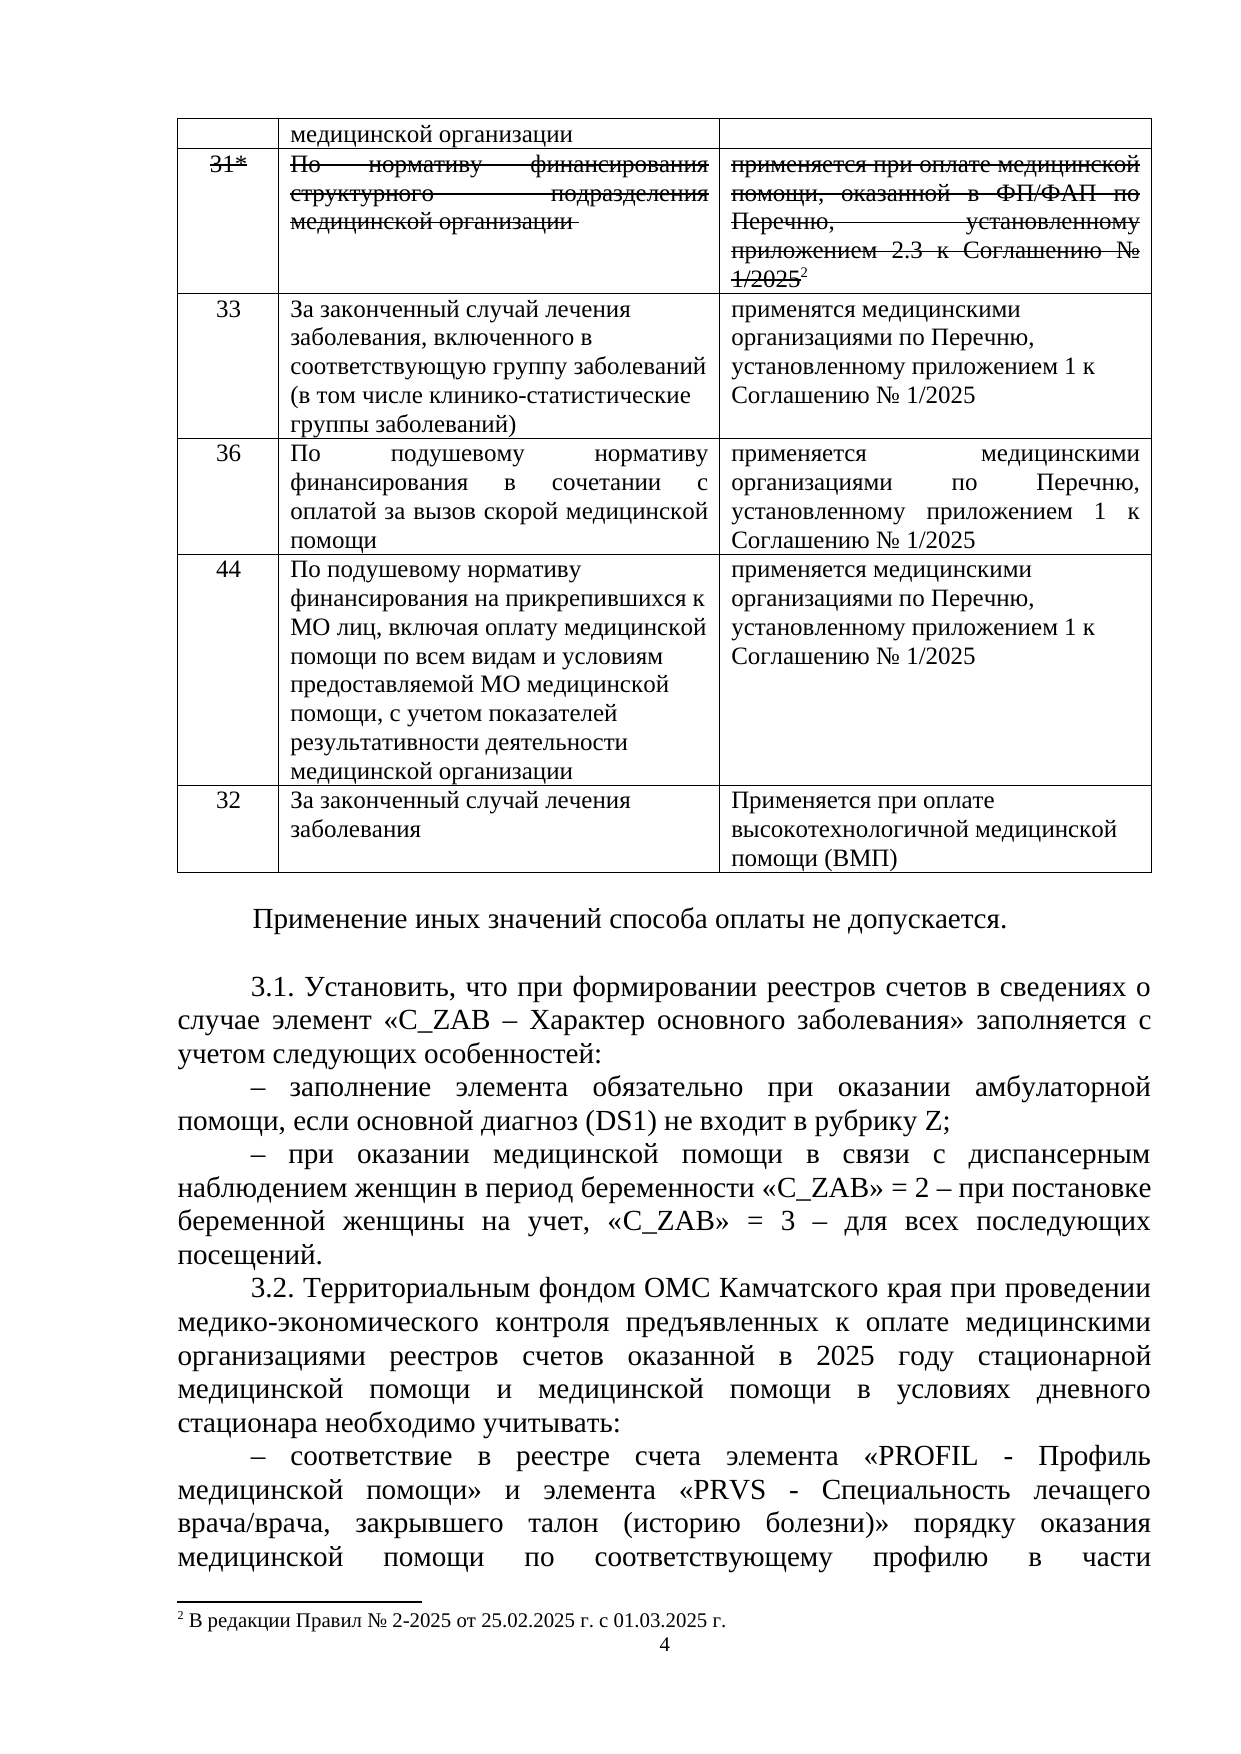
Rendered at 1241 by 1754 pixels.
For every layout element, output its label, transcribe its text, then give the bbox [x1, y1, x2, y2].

table_cell 33 [178, 294, 278, 437]
text Применение иных значений способа оплаты не допускается. [177, 902, 1152, 935]
table_cell За законченный случай лечения заболевания, включенного в соответствующую группу заболеваний (в том числе клинико-статистические группы заболеваний) [279, 294, 719, 437]
text 3.2. Территориальным фондом ОМС Камчатского края при проведении медико-экономического контроля предъявленных к оплате медицинскими организациями реестров счетов оказанной в 2025 году стационарной медицинской помощи и медицинской помощи в условиях дневного стационара необходимо учитывать: [177, 1271, 1152, 1438]
table_cell 31* [178, 149, 278, 293]
text – при оказании медицинской помощи в связи с диспансерным наблюдением женщин в период беременности «C_ZAB» = 2 – при постановке беременной женщины на учет, «C_ZAB» = 3 – для всех последующих посещений. [177, 1136, 1152, 1271]
table_cell применяется медицинскими организациями по Перечню, установленному приложением 1 к Соглашению № 1/2025 [720, 555, 1151, 784]
text – заполнение элемента обязательно при оказании амбулаторной помощи, если основной диагноз (DS1) не входит в рубрику Z; [177, 1069, 1152, 1136]
table_cell 36 [178, 439, 278, 553]
text 3.1. Установить, что при формировании реестров счетов в сведениях о случае элемент «C_ZAB – Характер основного заболевания» заполняется с учетом следующих особенностей: [177, 969, 1152, 1069]
table_cell 44 [178, 555, 278, 784]
table_cell Применяется при оплате высокотехнологичной медицинской помощи (ВМП) [720, 786, 1151, 872]
table_cell применятся медицинскими организациями по Перечню, установленному приложением 1 к Соглашению № 1/2025 [720, 294, 1151, 437]
table_cell 31 [178, 119, 278, 148]
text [177, 1438, 1152, 1572]
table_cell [720, 119, 1151, 148]
table_cell применяется медицинскими организациями по Перечню, установленному приложением 1 к Соглашению № 1/2025 [720, 439, 1151, 553]
table_cell 32 [178, 786, 278, 872]
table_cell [279, 119, 719, 148]
table_cell применяется при оплате медицинской помощи, оказанной в ФП/ФАП по Перечню, установленному приложением 2.3 к Соглашению № 1/2025 [720, 149, 1151, 293]
table_cell По нормативу финансирования структурного подразделения медицинской организации [279, 149, 719, 293]
table_cell По подушевому нормативу финансирования в сочетании с оплатой за вызов скорой медицинской помощи [279, 439, 719, 553]
table_cell По подушевому нормативу финансирования на прикрепившихся к МО лиц, включая оплату медицинской помощи по всем видам и условиям предоставляемой МО медицинской помощи, с учетом показателей результативности деятельности медицинской организации [279, 555, 719, 784]
table_cell За законченный случай лечения заболевания [279, 786, 719, 872]
